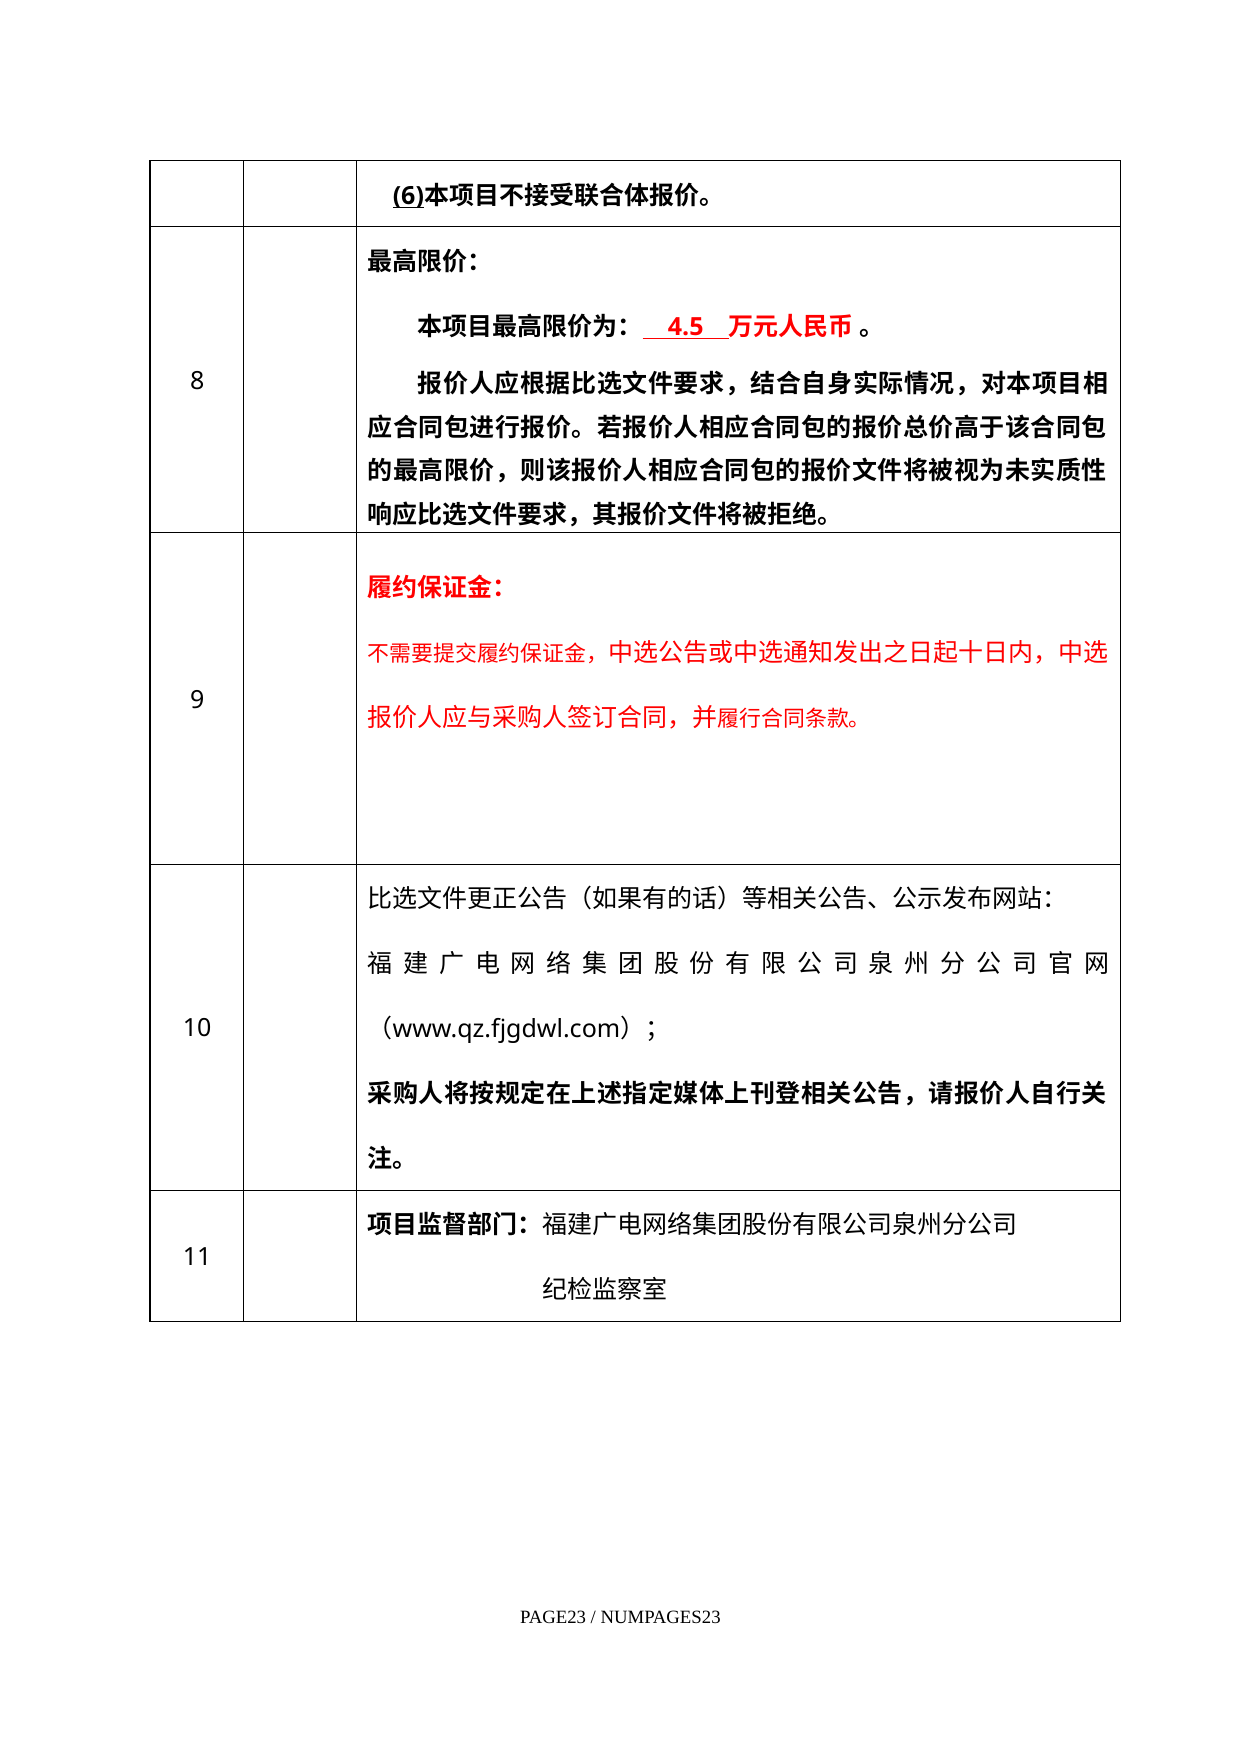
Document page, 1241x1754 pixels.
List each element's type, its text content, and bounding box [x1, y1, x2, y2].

table_cell 履约保证金： 不需要提交履约保证金，中选公告或中选通知发出之日起十日内，中选报价人应与采购人签订合同，并履行合同条款。 [357, 533, 1120, 863]
table_cell [244, 865, 356, 1189]
table_cell [244, 1191, 356, 1321]
table_cell [244, 161, 356, 226]
table_cell 9 [151, 533, 243, 863]
table_cell [244, 533, 356, 863]
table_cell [357, 161, 1120, 226]
table_cell [244, 227, 356, 532]
table_cell 比选文件更正公告（如果有的话）等相关公告、公示发布网站： 福建广电网络集团股份有限公司泉州分公司官网（www.qz.fjgdwl.com）； 采购人将按规定在上述指定媒体上刊登相关公告，请报价人自行关注。 [357, 865, 1120, 1189]
table_cell 最高限价： 本项目最高限价为： 4.5 万元人民币 。 报价人应根据比选文件要求，结合自身实际情况，对本项目相应合同包进行报价。若报价人相应合同包的报价总价高于该合同包的最高限价，则该报价人相应合同包的报价文件将被视为未实质性响应比选文件要求，其报价文件将被拒绝。 [357, 227, 1120, 532]
table_cell 10 [151, 865, 243, 1189]
table_cell 7 [151, 161, 243, 226]
table_cell 11 [151, 1191, 243, 1321]
table_cell 项目监督部门：福建广电网络集团股份有限公司泉州分公司 纪检监察室 [357, 1191, 1120, 1321]
table_cell 8 [151, 227, 243, 532]
